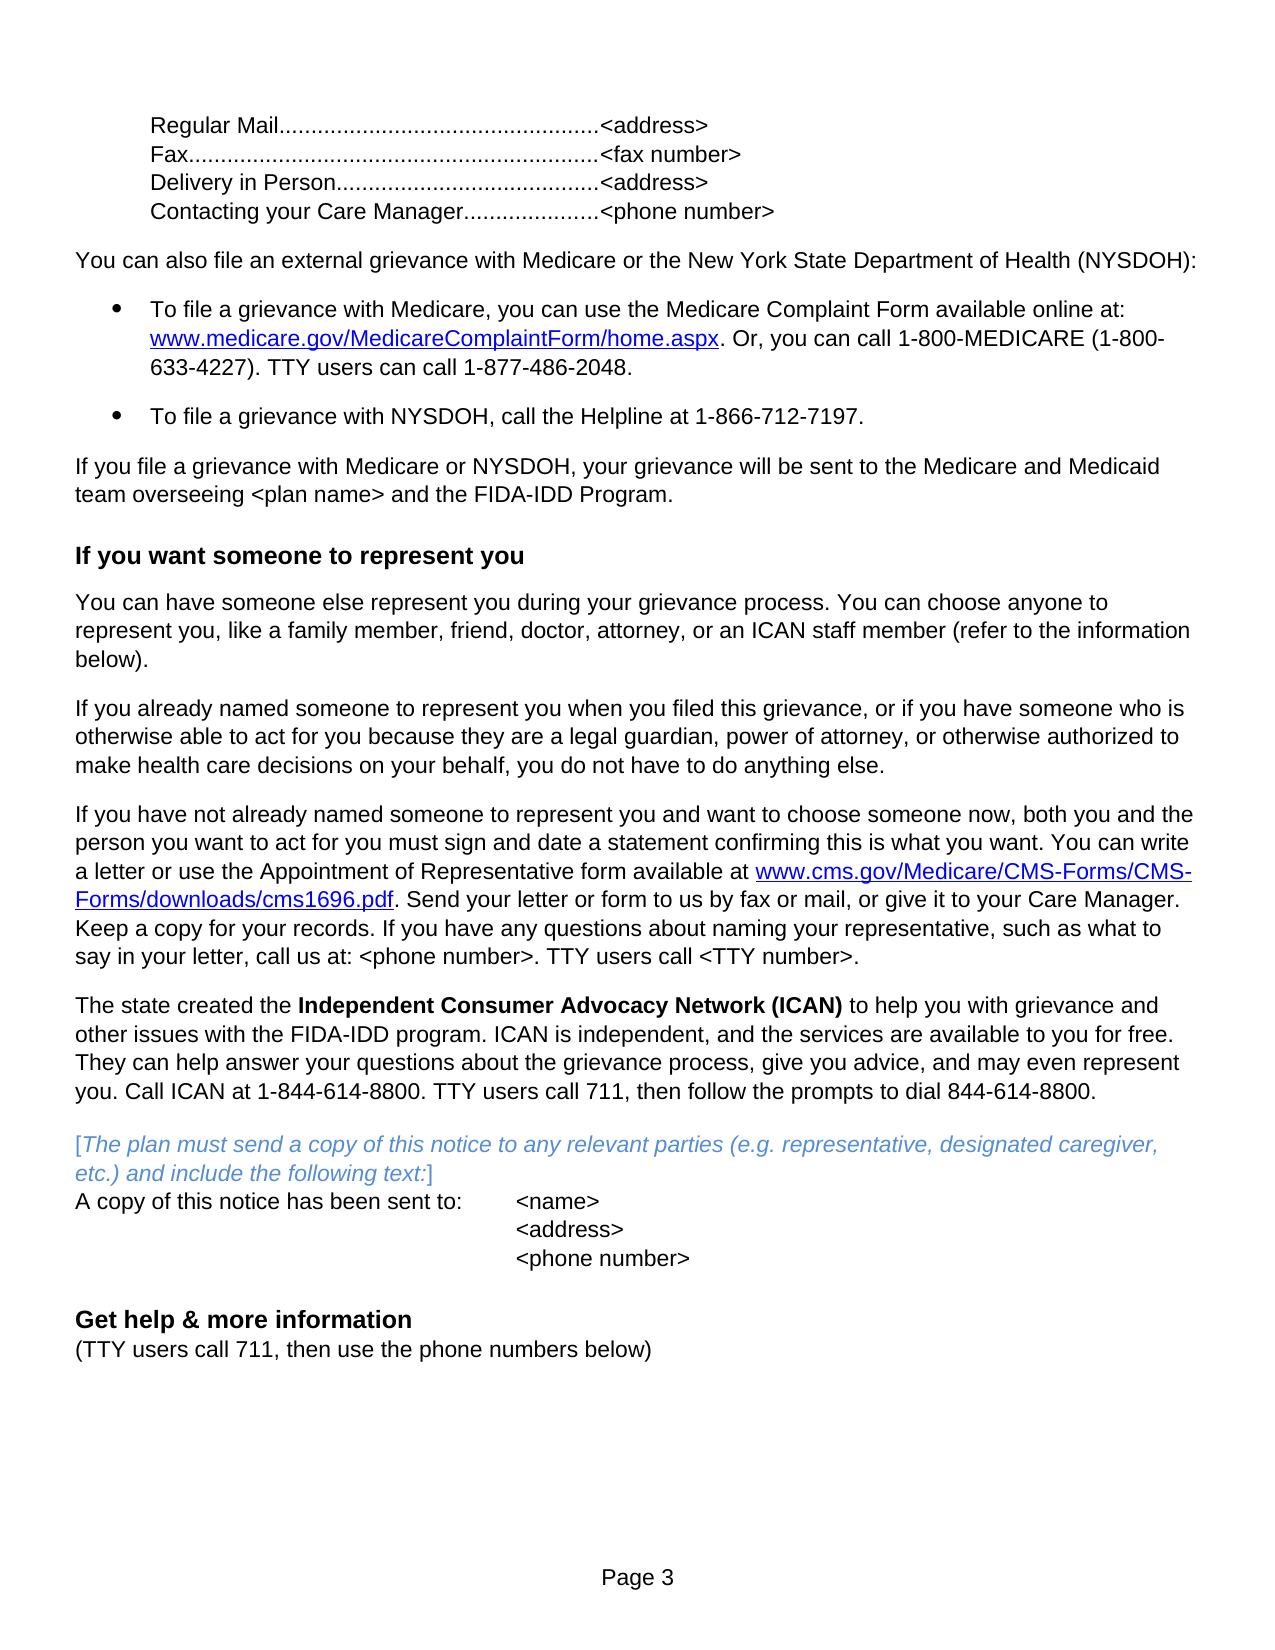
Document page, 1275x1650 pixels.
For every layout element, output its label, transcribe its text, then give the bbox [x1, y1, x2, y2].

text You can have someone else represent you during your grievance process. You can choose anyone to represent you, like a family member, friend, doctor, attorney, or an ICAN staff member (refer to the information below). [75, 589, 1200, 672]
text A copy of this notice has been sent to: <name> [75, 1188, 1200, 1214]
text Delivery in Person <address> [150, 169, 1200, 196]
text <address> [75, 1216, 1200, 1243]
text Fax <fax number> [150, 141, 1200, 167]
text Regular Mail <address> [150, 112, 1200, 139]
text You can also file an external grievance with Medicare or the New York State Department of Health (NYSDOH): [75, 247, 1200, 273]
text [The plan must send a copy of this notice to any relevant parties (e.g. representative, designated caregiver, etc.) and include the following text:] [75, 1131, 1200, 1186]
text If you file a grievance with Medicare or NYSDOH, your grievance will be sent to the Medicare and Medicaid team overseeing <plan name> and the FIDA-IDD Program. [75, 453, 1200, 508]
text Contacting your Care Manager <phone number> [150, 198, 1200, 224]
text (TTY users call 711, then use the phone numbers below) [75, 1336, 1200, 1362]
text If you want someone to represent you [75, 541, 1200, 570]
list To file a grievance with NYSDOH, call the Helpline at 1-866-712-7197. [112, 403, 1200, 430]
text If you already named someone to represent you when you filed this grievance, or if you have someone who is otherwise able to act for you because they are a legal guardian, power of attorney, or otherwise authorized to make health care decisions on your behalf, you do not have to do anything else. [75, 695, 1200, 778]
text Get help & more information [75, 1304, 1200, 1333]
text The state created the Independent Consumer Advocacy Network (ICAN) to help you with grievance and other issues with the FIDA-IDD program. ICAN is independent, and the services are available to you for free. They can help answer your questions about the grievance process, give you advice, and may even represent you. Call ICAN at 1-844-614-8800. TTY users call 711, then follow the prompts to dial 844-614-8800. [75, 992, 1200, 1104]
text If you have not already named someone to represent you and want to choose someone now, both you and the person you want to act for you must sign and date a statement confirming this is what you want. You can write a letter or use the Appointment of Representative form available at www.cms.gov/Medicare/CMS-Forms/CMS-Forms/downloads/cms1696.pdf. Send your letter or form to us by fax or mail, or give it to your Care Manager. Keep a copy for your records. If you have any questions about naming your representative, such as what to say in your letter, call us at: <phone number>. TTY users call <TTY number>. [75, 801, 1200, 969]
text <phone number> [75, 1245, 1200, 1271]
list To file a grievance with Medicare, you can use the Medicare Complaint Form available online at: www.medicare.gov/MedicareComplaintForm/home.aspx. Or, you can call 1-800-MEDICARE (1-800-633-4227). TTY users can call 1-877-486-2048. [112, 296, 1200, 380]
